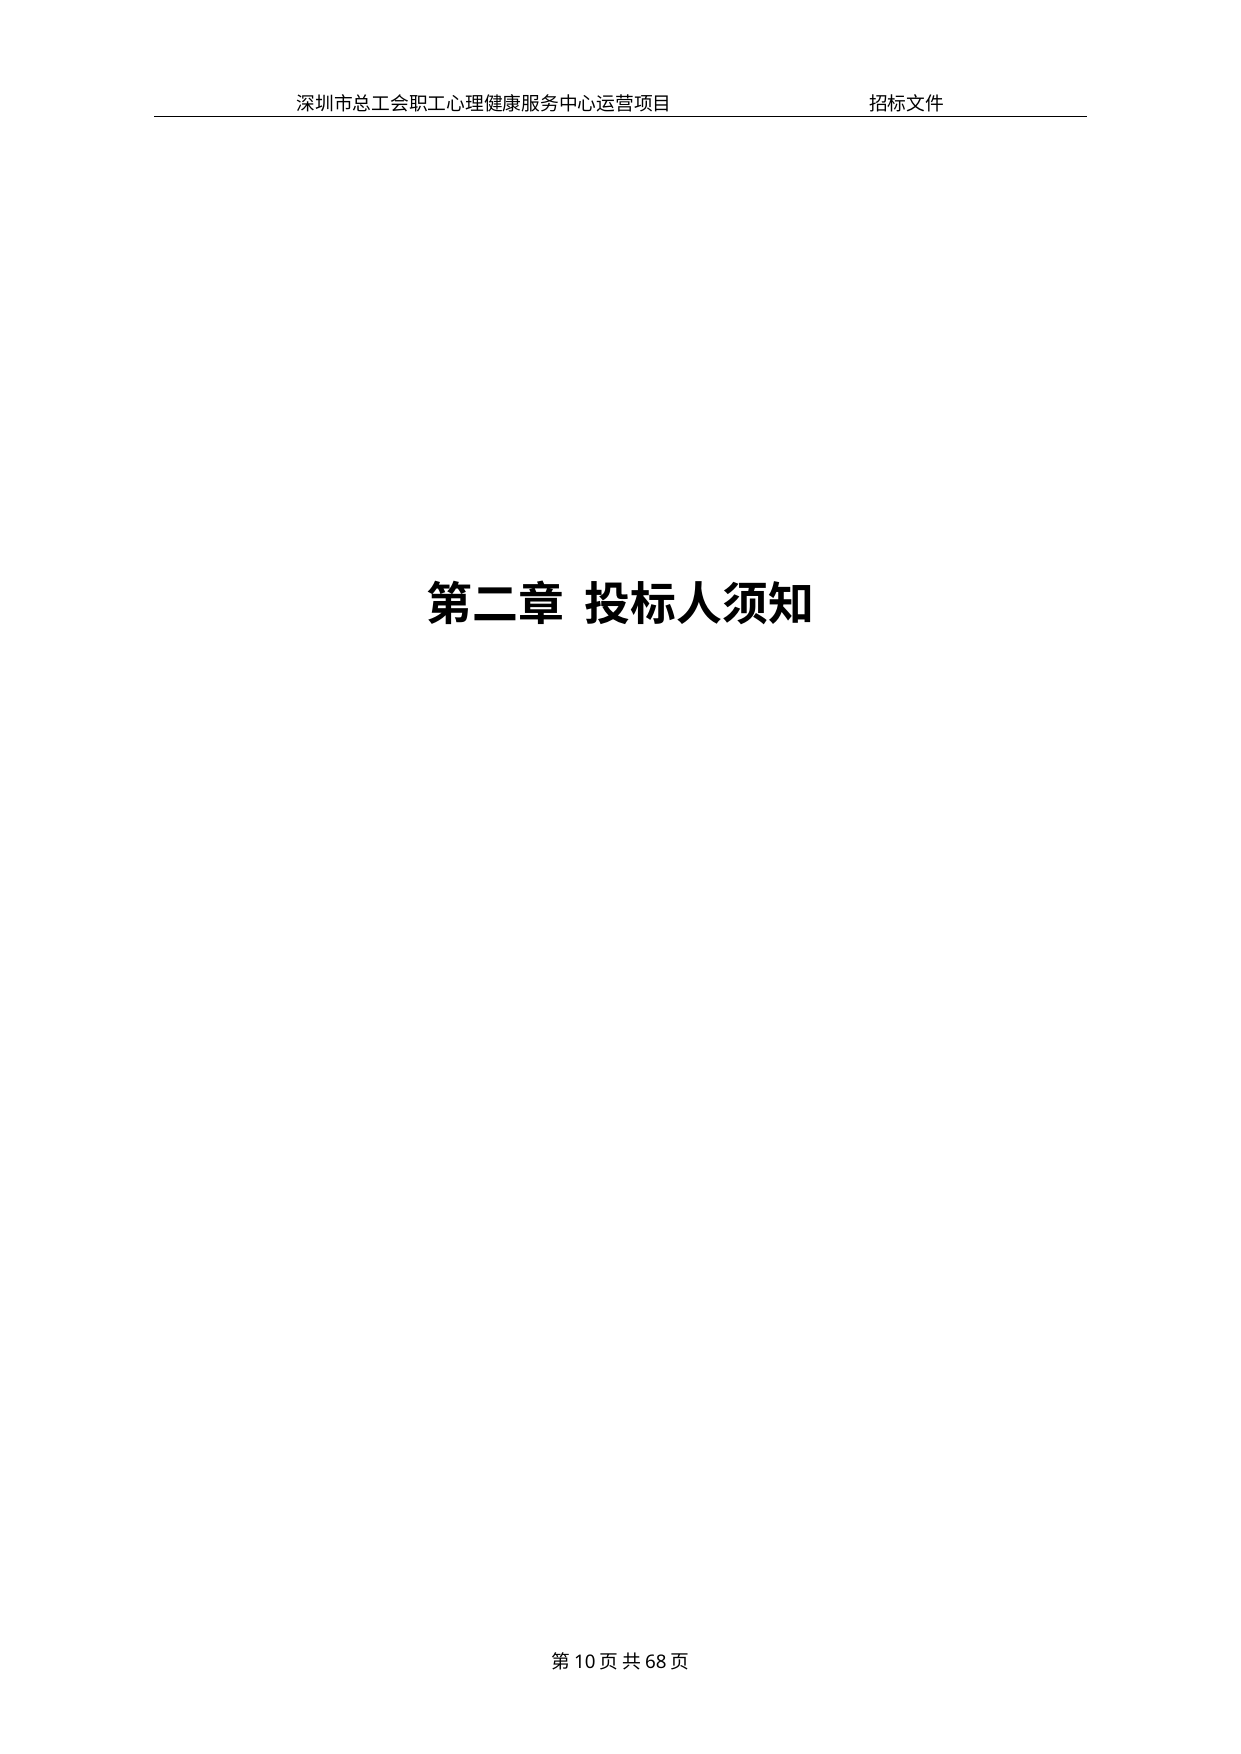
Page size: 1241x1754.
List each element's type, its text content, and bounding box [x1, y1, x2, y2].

title 第二章 投标人须知 [153, 568, 1087, 634]
